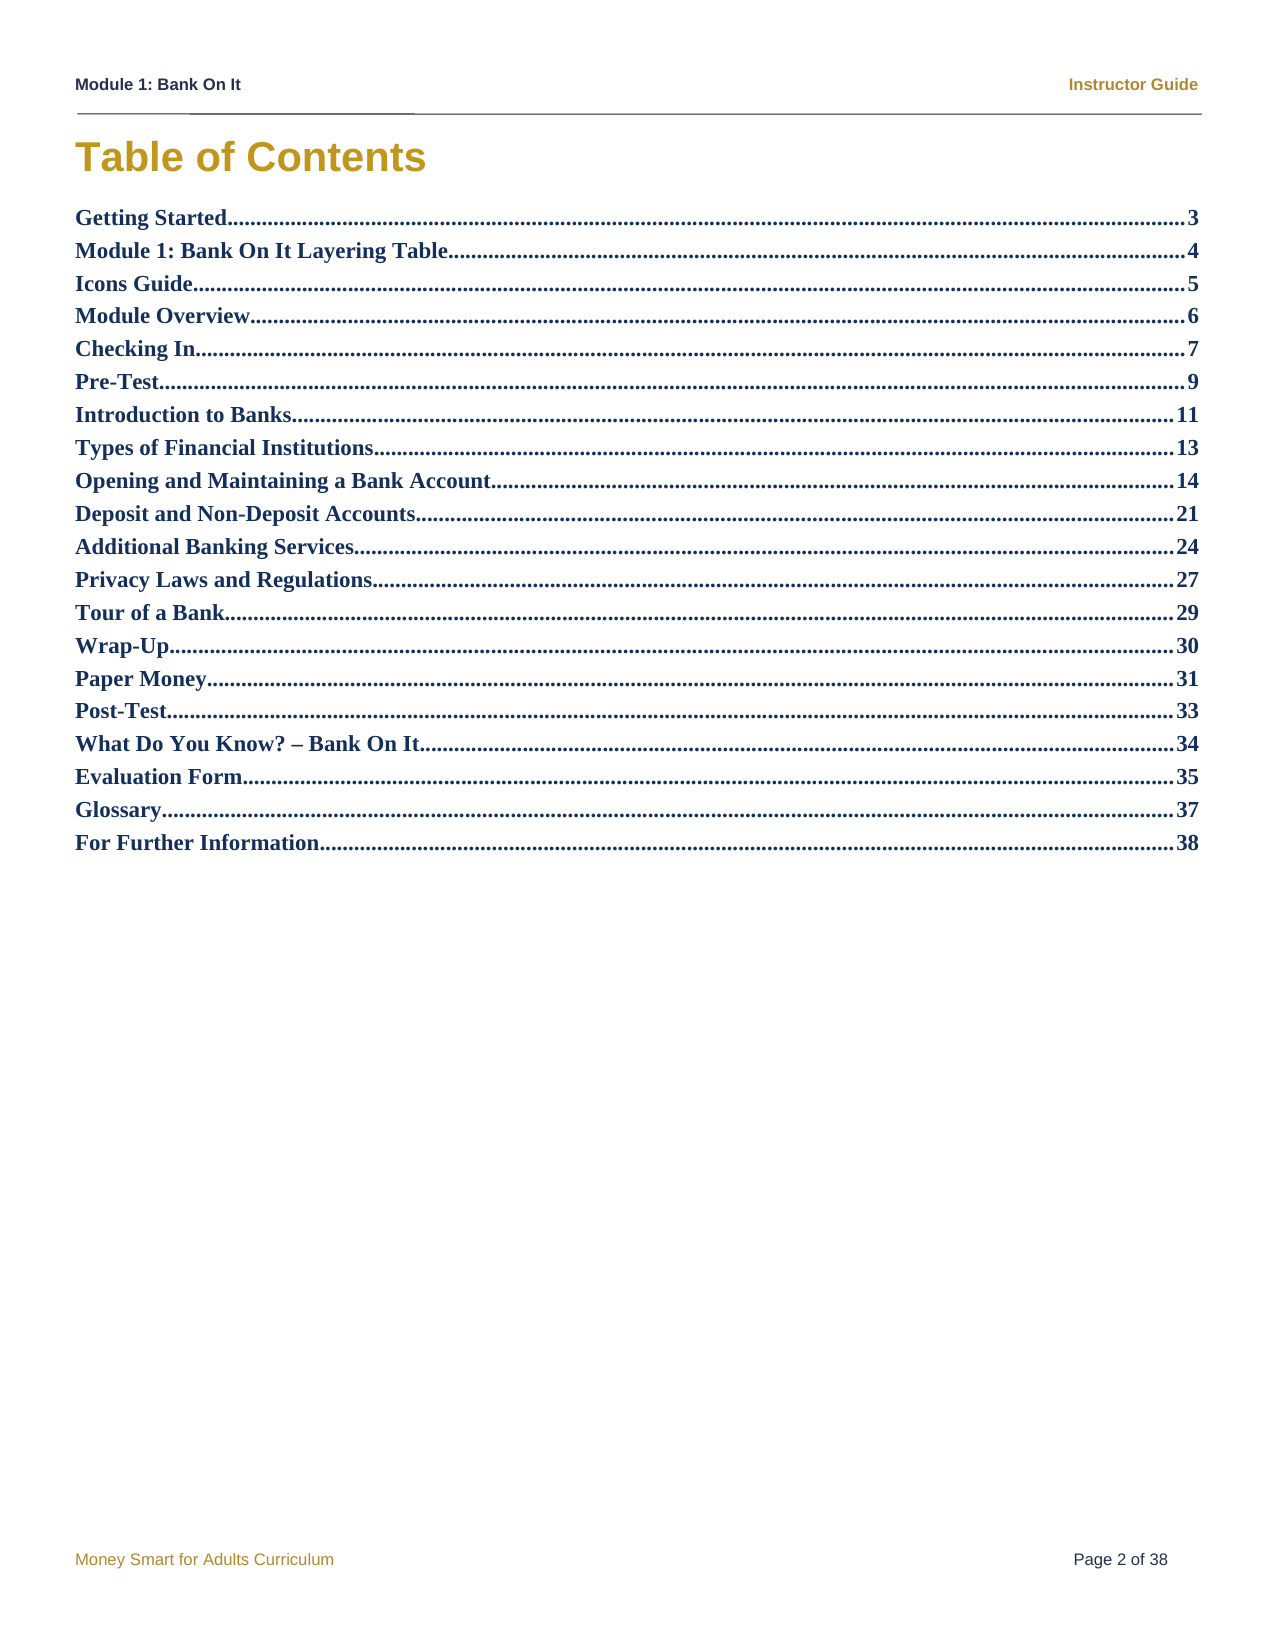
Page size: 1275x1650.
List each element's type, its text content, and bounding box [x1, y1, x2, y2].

text Checking In 7 [75, 335, 1200, 362]
text Getting Started 3 [75, 204, 1200, 230]
text What Do You Know? – Bank On It 34 [75, 730, 1200, 757]
text Post-Test 33 [75, 697, 1200, 724]
text For Further Information 38 [75, 829, 1200, 856]
text Privacy Laws and Regulations 27 [75, 566, 1200, 592]
text Deposit and Non-Deposit Accounts 21 [75, 500, 1200, 526]
text Pre-Test 9 [75, 368, 1200, 395]
text Table of Contents [75, 132, 1200, 180]
text Module 1: Bank On It Layering Table 4 [75, 237, 1200, 263]
text Wrap-Up 30 [75, 632, 1200, 658]
text Paper Money 31 [75, 664, 1200, 691]
text Glossary 37 [75, 796, 1200, 823]
text Types of Financial Institutions 13 [75, 434, 1200, 461]
text Icons Guide 5 [75, 269, 1200, 296]
text Additional Banking Services 24 [75, 533, 1200, 559]
text Opening and Maintaining a Bank Account 14 [75, 467, 1200, 493]
text Tour of a Bank 29 [75, 599, 1200, 625]
text Evaluation Form 35 [75, 763, 1200, 790]
text Introduction to Banks 11 [75, 401, 1200, 428]
text Module Overview 6 [75, 302, 1200, 329]
